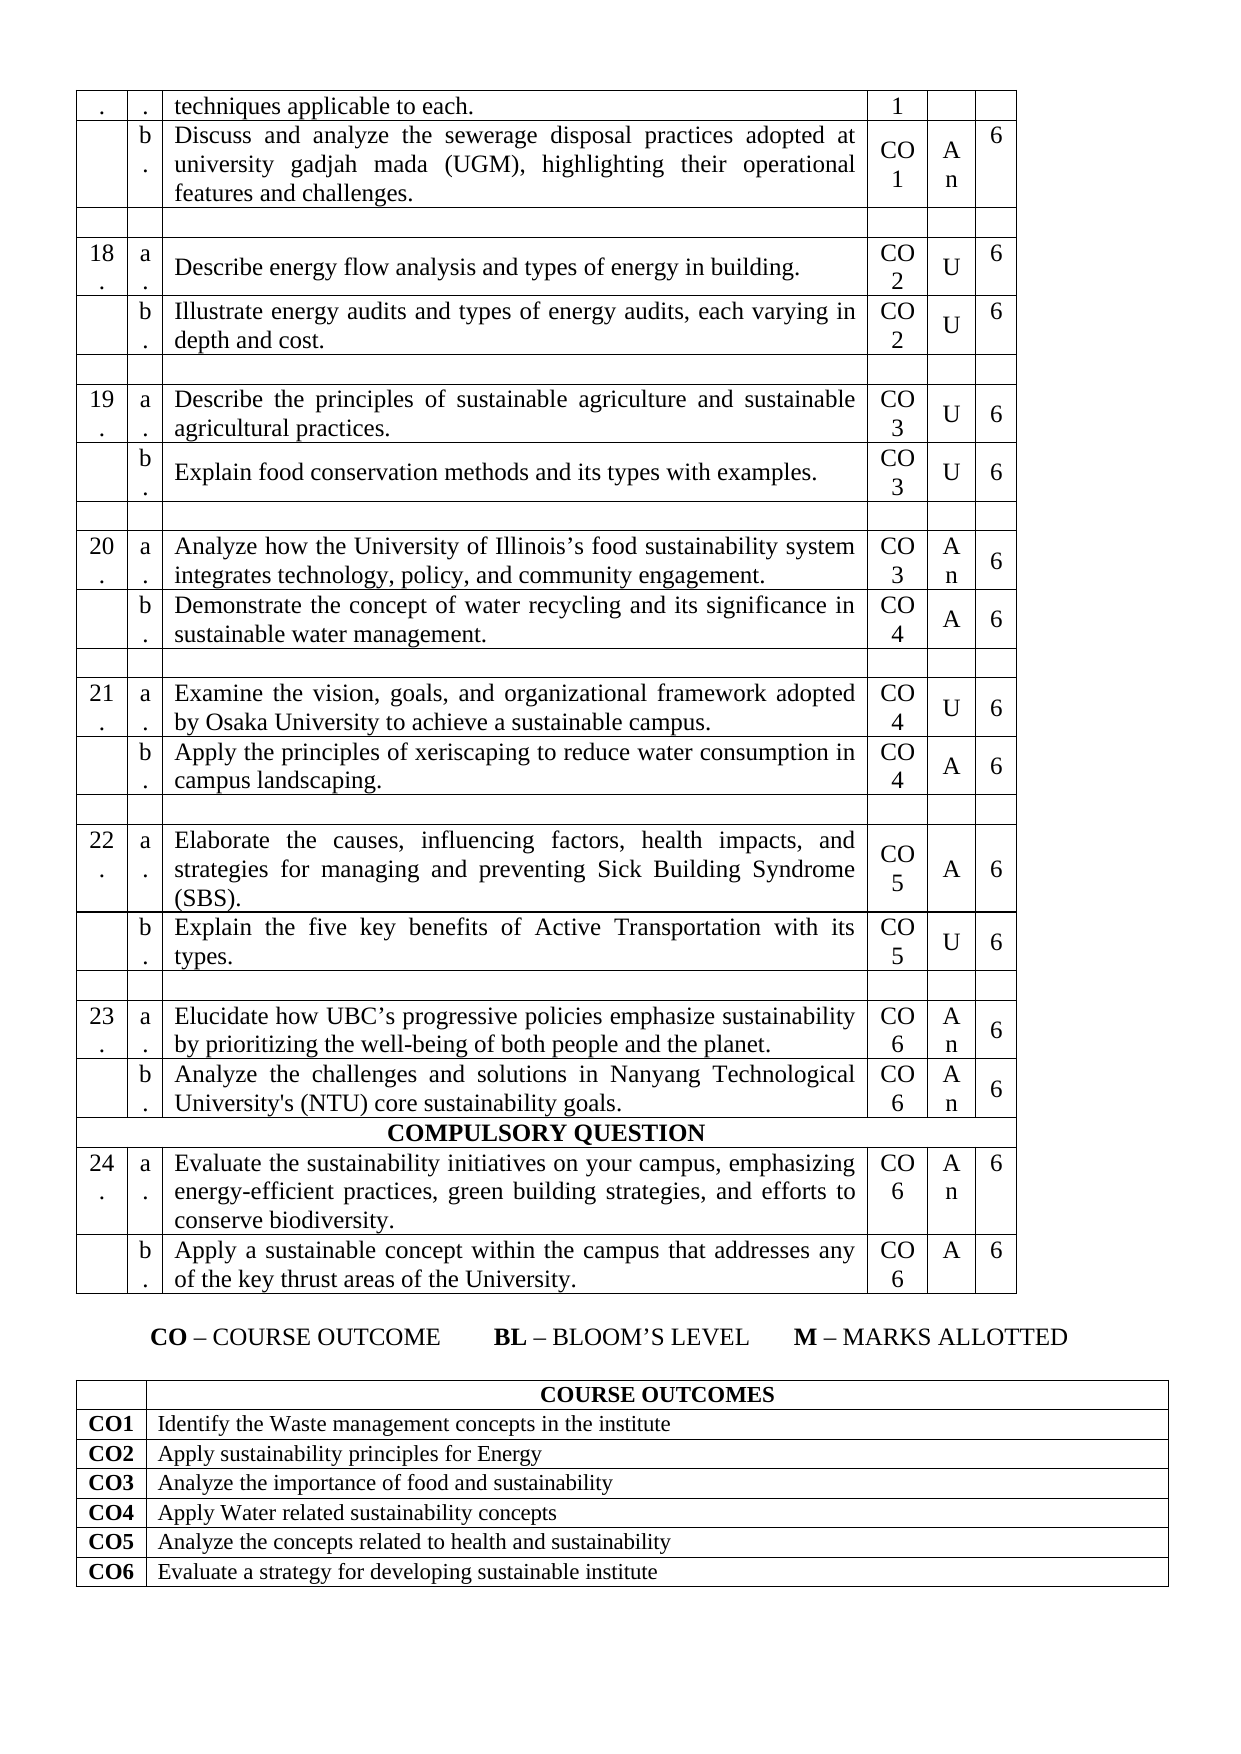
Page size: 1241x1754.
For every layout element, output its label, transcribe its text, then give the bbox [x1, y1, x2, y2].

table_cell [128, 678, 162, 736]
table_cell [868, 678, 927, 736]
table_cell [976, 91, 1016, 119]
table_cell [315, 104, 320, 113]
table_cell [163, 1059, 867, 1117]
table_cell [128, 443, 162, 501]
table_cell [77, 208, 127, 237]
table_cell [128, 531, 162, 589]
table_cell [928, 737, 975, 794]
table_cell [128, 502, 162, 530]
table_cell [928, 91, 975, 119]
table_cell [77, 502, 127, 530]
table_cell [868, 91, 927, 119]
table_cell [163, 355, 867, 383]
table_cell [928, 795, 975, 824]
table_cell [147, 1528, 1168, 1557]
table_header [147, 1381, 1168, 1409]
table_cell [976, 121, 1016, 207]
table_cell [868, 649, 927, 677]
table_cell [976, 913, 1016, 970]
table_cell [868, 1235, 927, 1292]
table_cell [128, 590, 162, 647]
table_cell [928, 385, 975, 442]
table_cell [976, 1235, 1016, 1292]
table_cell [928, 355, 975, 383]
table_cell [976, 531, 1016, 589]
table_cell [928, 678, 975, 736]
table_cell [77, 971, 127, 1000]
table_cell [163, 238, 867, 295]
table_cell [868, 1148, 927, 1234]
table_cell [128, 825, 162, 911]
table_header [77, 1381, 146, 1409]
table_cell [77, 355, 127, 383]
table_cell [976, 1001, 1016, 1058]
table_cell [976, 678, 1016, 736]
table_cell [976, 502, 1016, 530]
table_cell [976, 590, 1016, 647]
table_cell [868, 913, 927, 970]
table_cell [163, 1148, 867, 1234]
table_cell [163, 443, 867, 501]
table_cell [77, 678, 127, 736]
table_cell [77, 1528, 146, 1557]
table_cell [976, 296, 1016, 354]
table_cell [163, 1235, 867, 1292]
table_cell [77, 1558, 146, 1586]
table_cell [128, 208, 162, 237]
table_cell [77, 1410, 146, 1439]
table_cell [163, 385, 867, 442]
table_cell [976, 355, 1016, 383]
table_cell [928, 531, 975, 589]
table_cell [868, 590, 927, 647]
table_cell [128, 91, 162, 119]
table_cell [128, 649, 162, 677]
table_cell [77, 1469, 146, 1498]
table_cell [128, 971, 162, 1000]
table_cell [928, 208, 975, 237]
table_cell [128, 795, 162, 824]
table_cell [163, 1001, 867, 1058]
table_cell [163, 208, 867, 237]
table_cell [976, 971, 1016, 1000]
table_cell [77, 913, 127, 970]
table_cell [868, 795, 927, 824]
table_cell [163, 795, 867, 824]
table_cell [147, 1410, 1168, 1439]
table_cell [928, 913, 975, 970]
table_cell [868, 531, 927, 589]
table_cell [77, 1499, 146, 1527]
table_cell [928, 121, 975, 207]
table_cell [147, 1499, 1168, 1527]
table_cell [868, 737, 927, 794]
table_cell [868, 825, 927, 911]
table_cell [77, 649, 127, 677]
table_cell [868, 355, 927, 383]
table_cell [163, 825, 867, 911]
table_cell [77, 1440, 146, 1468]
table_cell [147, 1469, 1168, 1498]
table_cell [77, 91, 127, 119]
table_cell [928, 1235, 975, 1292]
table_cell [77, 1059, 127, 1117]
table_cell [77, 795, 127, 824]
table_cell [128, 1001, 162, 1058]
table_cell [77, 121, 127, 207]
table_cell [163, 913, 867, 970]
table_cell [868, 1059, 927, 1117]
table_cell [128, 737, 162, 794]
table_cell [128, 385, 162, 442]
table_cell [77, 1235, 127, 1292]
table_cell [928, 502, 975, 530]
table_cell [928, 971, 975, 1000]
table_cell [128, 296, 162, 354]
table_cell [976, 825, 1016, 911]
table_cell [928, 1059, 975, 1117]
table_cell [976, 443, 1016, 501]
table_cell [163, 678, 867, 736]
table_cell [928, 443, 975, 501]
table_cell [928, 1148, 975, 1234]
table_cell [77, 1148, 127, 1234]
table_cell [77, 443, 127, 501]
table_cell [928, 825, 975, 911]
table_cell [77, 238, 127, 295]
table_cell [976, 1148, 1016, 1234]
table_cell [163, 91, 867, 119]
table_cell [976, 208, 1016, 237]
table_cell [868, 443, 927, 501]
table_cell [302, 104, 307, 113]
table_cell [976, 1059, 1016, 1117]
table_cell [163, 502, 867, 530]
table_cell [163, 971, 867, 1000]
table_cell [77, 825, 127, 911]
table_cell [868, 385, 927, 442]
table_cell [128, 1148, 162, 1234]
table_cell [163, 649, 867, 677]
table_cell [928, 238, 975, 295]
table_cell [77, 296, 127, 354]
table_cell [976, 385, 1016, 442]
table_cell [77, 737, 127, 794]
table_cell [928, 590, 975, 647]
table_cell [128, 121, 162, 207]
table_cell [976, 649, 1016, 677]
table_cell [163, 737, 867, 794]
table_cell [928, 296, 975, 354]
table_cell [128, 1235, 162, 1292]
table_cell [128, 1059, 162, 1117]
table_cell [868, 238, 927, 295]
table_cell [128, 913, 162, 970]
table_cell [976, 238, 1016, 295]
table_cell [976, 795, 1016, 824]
text CO – COURSE OUTCOME BL – BLOOM’S LEVEL M – MARKS ALLOTTED [150, 1322, 1090, 1351]
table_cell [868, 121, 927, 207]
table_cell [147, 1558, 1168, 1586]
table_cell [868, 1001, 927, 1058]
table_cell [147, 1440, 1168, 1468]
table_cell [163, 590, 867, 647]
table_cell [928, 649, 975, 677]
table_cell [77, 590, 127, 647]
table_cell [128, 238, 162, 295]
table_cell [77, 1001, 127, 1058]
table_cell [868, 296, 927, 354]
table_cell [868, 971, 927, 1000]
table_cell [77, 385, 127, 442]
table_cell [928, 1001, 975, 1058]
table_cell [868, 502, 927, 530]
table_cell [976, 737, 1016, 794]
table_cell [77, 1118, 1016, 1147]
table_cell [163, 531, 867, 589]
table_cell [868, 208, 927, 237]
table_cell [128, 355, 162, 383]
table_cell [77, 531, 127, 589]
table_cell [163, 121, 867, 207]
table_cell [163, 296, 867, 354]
